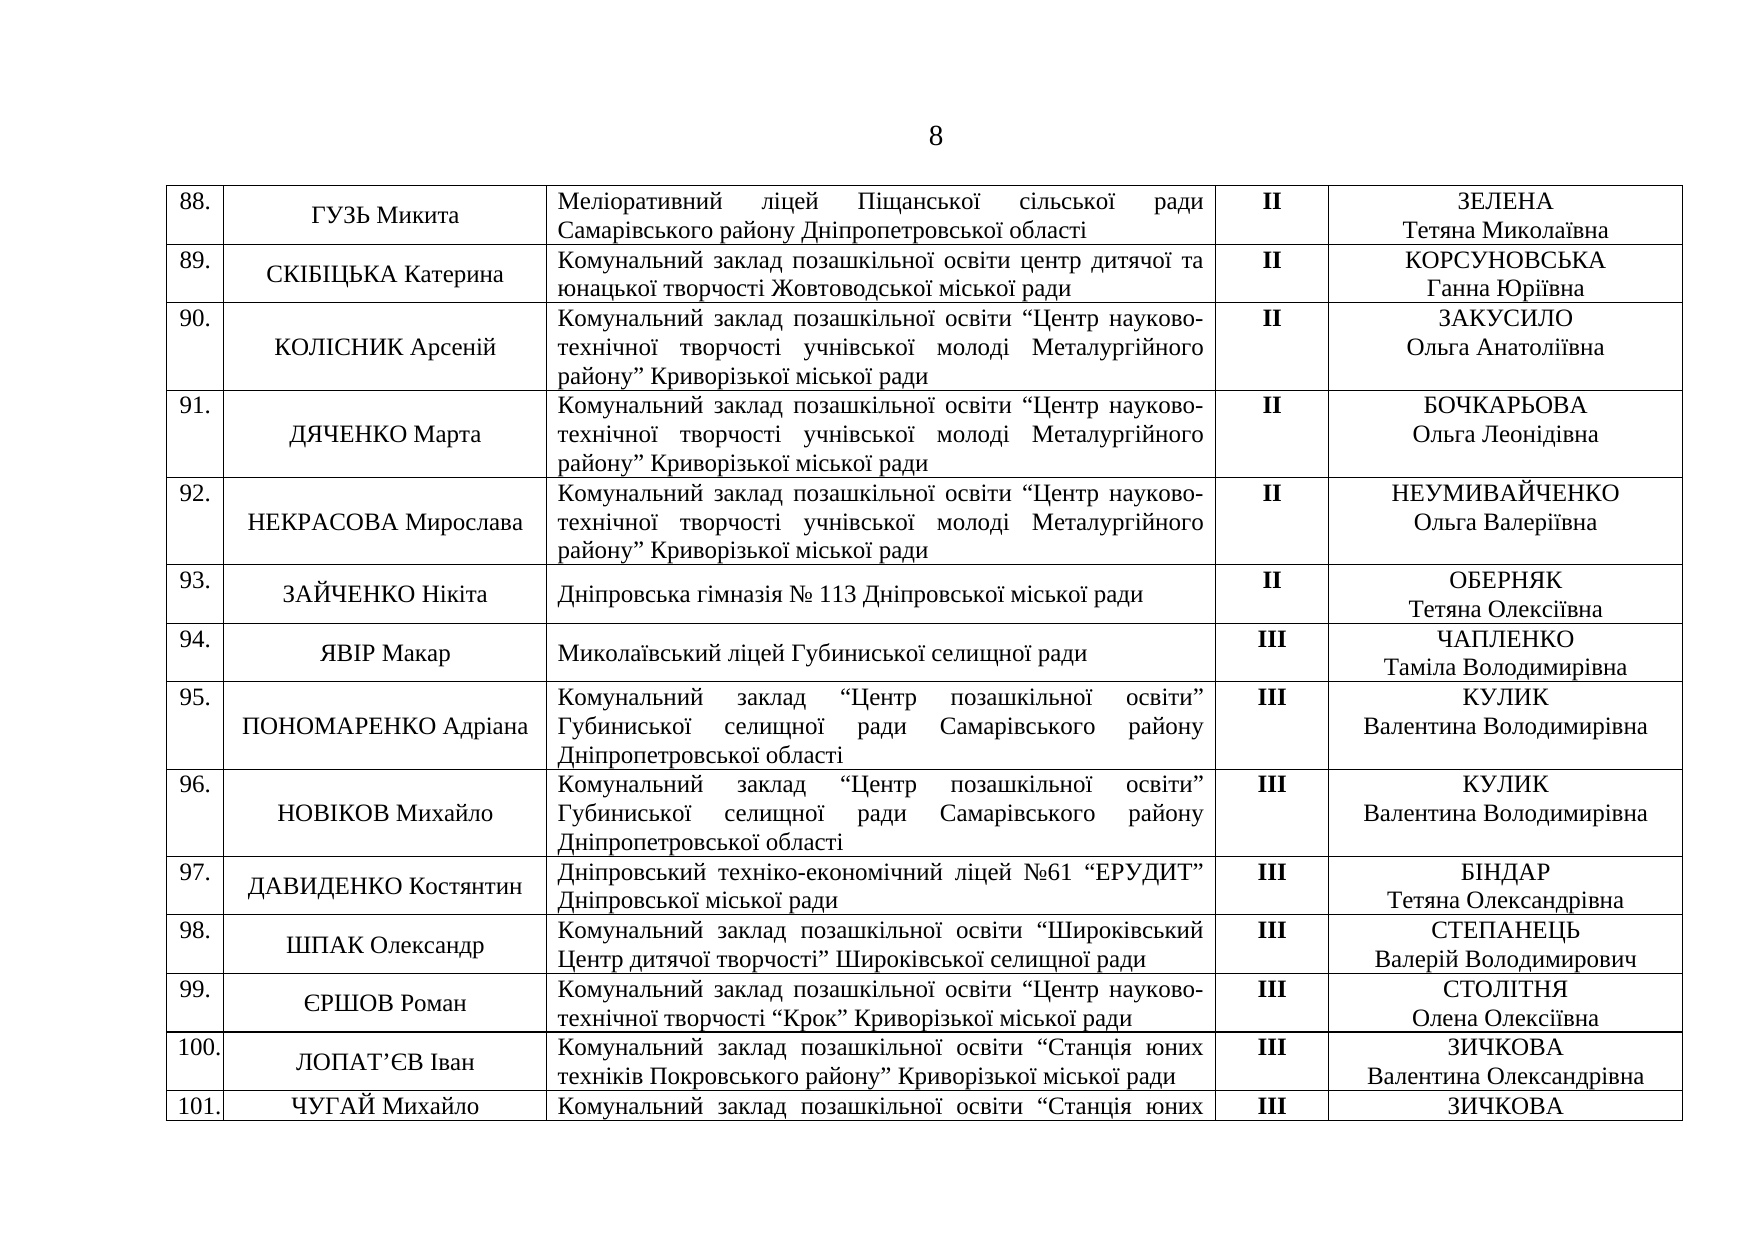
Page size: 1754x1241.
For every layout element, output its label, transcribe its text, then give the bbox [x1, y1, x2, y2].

table_cell ЧАПЛЕНКО Таміла Володимирівна [1329, 624, 1682, 681]
table_cell Комунальний заклад позашкільної освіти “Центр науково-технічної творчості “Крок” Криворізької міської ради [547, 974, 1215, 1031]
table_cell ГУЗЬ Микита [224, 186, 546, 244]
table_cell ІІ [1216, 391, 1328, 477]
table_cell НОВІКОВ Михайло [224, 770, 546, 856]
table_cell [167, 1033, 223, 1090]
table_cell СТЕПАНЕЦЬ Валерій Володимирович [1329, 915, 1682, 973]
table_cell [167, 682, 223, 768]
table_cell Дніпровська гімназія № 113 Дніпровської міської ради [547, 565, 1215, 623]
table_cell ІІІ [1216, 857, 1328, 914]
table_cell [167, 624, 223, 681]
table_cell КОЛІСНИК Арсеній [224, 303, 546, 389]
table_cell Комунальний заклад позашкільної освіти “Центр науково-технічної творчості учнівської молоді Металургійного району” Криворізької міської ради [547, 303, 1215, 389]
table_cell Комунальний заклад позашкільної освіти “Широківський Центр дитячої творчості” Широківської селищної ради [547, 915, 1215, 973]
table_cell ПОНОМАРЕНКО Адріана [224, 682, 546, 768]
table_cell ІІІ [1216, 915, 1328, 973]
table_cell ІІ [1216, 245, 1328, 302]
table_cell ЯВІР Макар [224, 624, 546, 681]
table_cell НЕУМИВАЙЧЕНКО Ольга Валеріївна [1329, 478, 1682, 564]
table_cell ЗАКУСИЛО Ольга Анатоліївна [1329, 303, 1682, 389]
table_cell ІІІ [1216, 1033, 1328, 1090]
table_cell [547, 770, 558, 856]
table_cell Комунальний заклад позашкільної освіти “Станція юних техніків Покровського району” Криворізької міської ради [547, 1033, 1215, 1090]
table_cell СТОЛІТНЯ Олена Олексіївна [1329, 974, 1682, 1031]
table_cell ЧУГАЙ Михайло [224, 1091, 546, 1120]
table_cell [547, 1091, 1215, 1120]
table_cell ІІІ [1216, 682, 1328, 768]
table_cell [167, 391, 223, 477]
table_cell БІНДАР Тетяна Олександрівна [1329, 857, 1682, 914]
table_cell Комунальний заклад позашкільної освіти “Центр науково-технічної творчості учнівської молоді Металургійного району” Криворізької міської ради [547, 478, 1215, 564]
table_cell ЗИЧКОВА Валентина Олександрівна [1329, 1033, 1682, 1090]
table_cell [167, 974, 223, 1031]
table_cell ОБЕРНЯК Тетяна Олексіївна [1329, 565, 1682, 623]
table_cell НЕКРАСОВА Мирослава [224, 478, 546, 564]
table_cell КОРСУНОВСЬКА Ганна Юріївна [1329, 245, 1682, 302]
table_cell Комунальний заклад позашкільної освіти “Центр науково-технічної творчості учнівської молоді Металургійного району” Криворізької міської ради [547, 391, 1215, 477]
table_cell [167, 915, 223, 973]
table_cell ІІІ [1216, 1091, 1328, 1120]
table_cell [167, 186, 223, 244]
table_cell [167, 303, 223, 389]
table_cell Миколаївський ліцей Губиниської селищної ради [547, 624, 1215, 681]
table_cell ІІ [1216, 186, 1328, 244]
table_cell [167, 770, 223, 856]
table_cell ІІ [1216, 478, 1328, 564]
table_cell [167, 478, 223, 564]
table_cell Дніпровський техніко-економічний ліцей №61 “ЕРУДИТ” Дніпровської міської ради [547, 857, 1215, 914]
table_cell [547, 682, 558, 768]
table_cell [1329, 1091, 1682, 1120]
table_cell ЗЕЛЕНА Тетяна Миколаївна [1329, 186, 1682, 244]
table_cell [167, 857, 223, 914]
table_cell ІІІ [1216, 624, 1328, 681]
table_cell Меліоративний ліцей Піщанської сільської ради Самарівського району Дніпропетровської області [547, 186, 1215, 244]
table_cell Комунальний заклад “Центр позашкільної освіти” Губиниської селищної ради Cамарівського району Дніпропетровської області [843, 770, 1215, 856]
table_cell СКІБІЦЬКА Катерина [224, 245, 546, 302]
table_cell ДАВИДЕНКО Костянтин [224, 857, 546, 914]
table_cell ДЯЧЕНКО Марта [224, 391, 546, 477]
table_cell БОЧКАРЬОВА Ольга Леонідівна [1329, 391, 1682, 477]
table_cell ЛОПАТʼЄВ Іван [224, 1033, 546, 1090]
table_cell ІІ [1216, 303, 1328, 389]
table_cell КУЛИК Валентина Володимирівна [1329, 770, 1682, 856]
table_cell ІІІ [1216, 974, 1328, 1031]
table_cell ІІІ [1216, 770, 1328, 856]
table_cell ІІ [1216, 565, 1328, 623]
table_cell Комунальний заклад “Центр позашкільної освіти” Губиниської селищної ради Cамарівського району Дніпропетровської області [843, 682, 1215, 768]
table_cell [167, 1091, 223, 1120]
table_cell Комунальний заклад позашкільної освіти центр дитячої та юнацької творчості Жовтоводської міської ради [547, 245, 1215, 302]
table_cell [167, 245, 223, 302]
table_cell ШПАК Олександр [224, 915, 546, 973]
table_cell КУЛИК Валентина Володимирівна [1329, 682, 1682, 768]
table_cell ЗАЙЧЕНКО Нікіта [224, 565, 546, 623]
table_cell ЄРШОВ Роман [224, 974, 546, 1031]
table_cell [167, 565, 223, 623]
